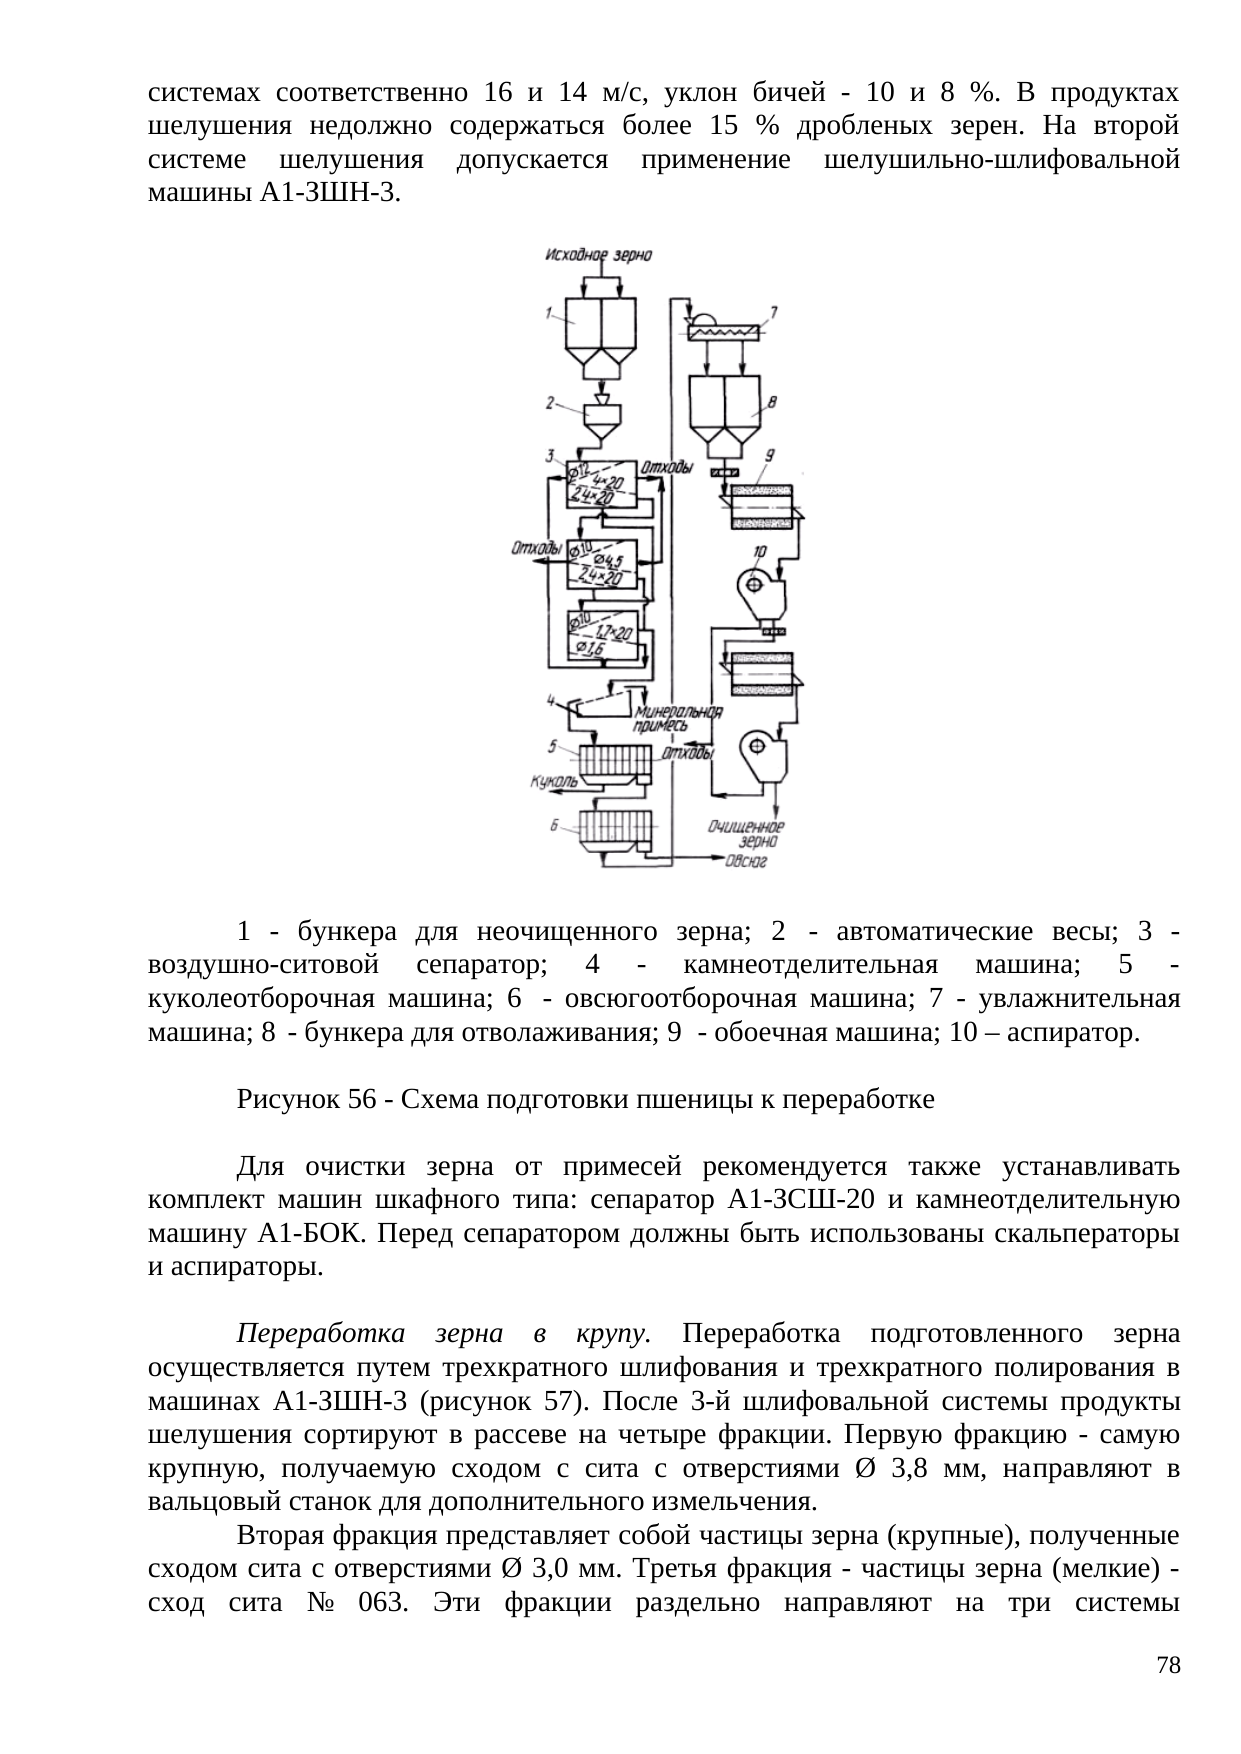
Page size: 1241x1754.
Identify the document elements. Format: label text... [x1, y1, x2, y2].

text Для очистки зерна от примесей рекомендуется также устанавливать комплект машин шкафного типа: сепаратор А1-ЗСШ-20 и камнеотделительную машину А1-БОК. Перед сепаратором должны быть использованы скальператоры и аспираторы. [148, 1148, 1181, 1282]
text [148, 74, 1181, 208]
text Переработка зерна в крупу. Переработка подготовленного зерна осуществляется путем трехкратного шлифования и трехкратного полирования в машинах А1-ЗШН-3 (рисунок 57). После 3-й шлифовальной системы продукты шелушения сортируют в рассеве на четыре фракции. Первую фракцию - самую крупную, получаемую сходом с сита с отверстиями Ø 3,8 мм, направляют в вальцовый станок для дополнительного измельчения. [148, 1316, 1181, 1517]
picture [504, 241, 824, 880]
text Рисунок 56 - Схема подготовки пшеницы к переработке [148, 1081, 1181, 1114]
text 1 - бункера для неочищенного зерна; 2 - автоматические весы; 3 - воздушно-ситовой сепаратор; 4 - камнеотделительная машина; 5 - куколеотборочная машина; 6 - овсюгоотборочная машина; 7 - увлажнительная машина; 8 - бункера для отволаживания; 9 - обоечная машина; 10 – аспиратор. [148, 913, 1181, 1047]
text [148, 1517, 1181, 1617]
